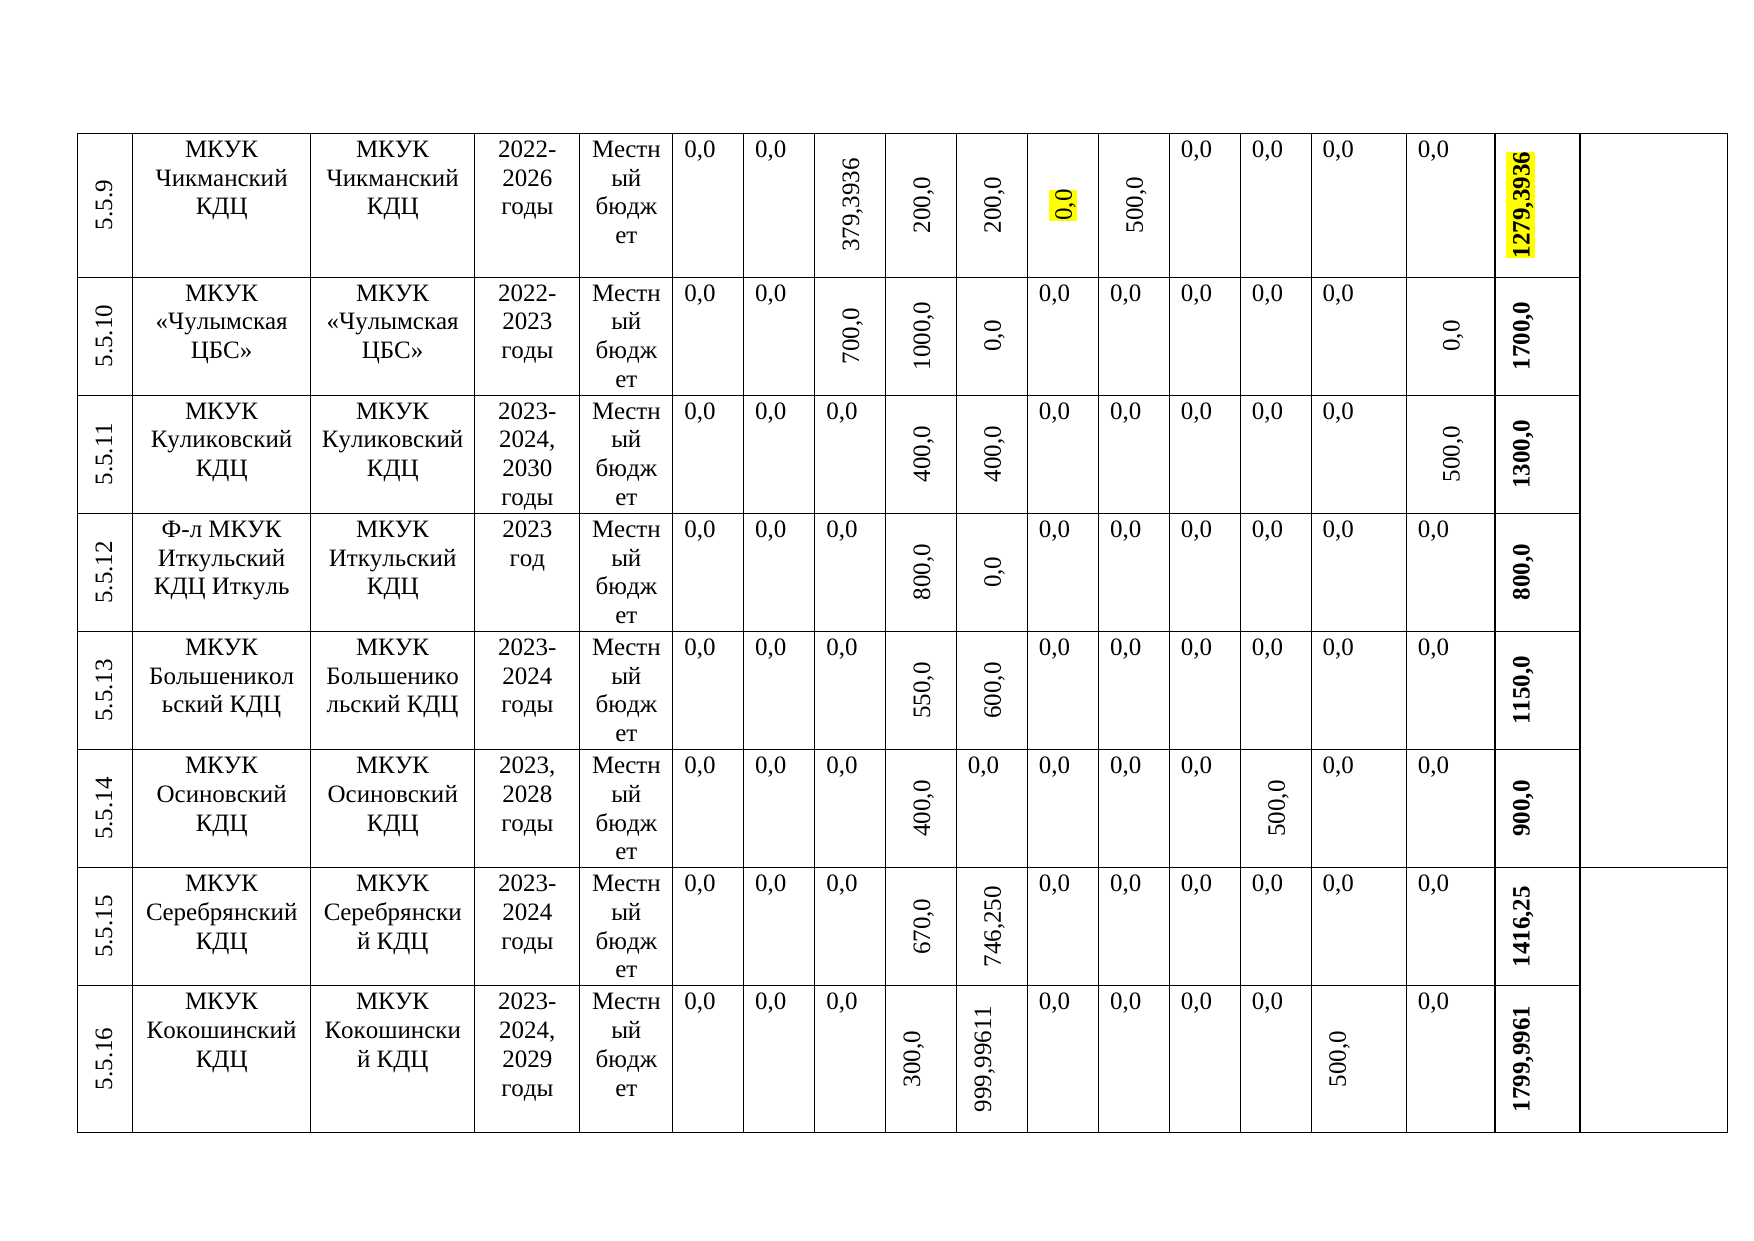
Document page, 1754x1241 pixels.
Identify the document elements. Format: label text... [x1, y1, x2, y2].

table_cell 1799,9961 [1496, 986, 1579, 1132]
table_cell 0,0 [1170, 134, 1240, 277]
table_cell 5.5.11 [78, 396, 132, 513]
table_cell МКУК Осиновский КДЦ [133, 750, 310, 867]
table_cell 800,0 [1496, 514, 1579, 631]
table_cell Местный бюджет [580, 868, 672, 985]
table_cell 0,0 [1312, 750, 1406, 867]
table_cell Местный бюджет [580, 134, 672, 277]
table_cell 0,0 [1312, 868, 1406, 985]
table_cell 0,0 [1028, 868, 1098, 985]
table_cell 0,0 [1028, 396, 1098, 513]
table_cell 0,0 [1170, 986, 1240, 1132]
table_cell 0,0 [957, 750, 1027, 867]
table_cell 379,3936 [815, 134, 885, 277]
table_cell 0,0 [1241, 514, 1311, 631]
table_cell МКУК Осиновский КДЦ [311, 750, 474, 867]
table_cell 0,0 [1407, 278, 1494, 395]
table_cell 1279,3936 [1496, 134, 1579, 277]
table_cell 0,0 [673, 986, 743, 1132]
table_cell 400,0 [886, 750, 956, 867]
table_cell 999,99611 [957, 986, 1027, 1132]
table_cell 0,0 [1312, 514, 1406, 631]
table_cell 500,0 [1099, 134, 1169, 277]
table_cell 1416,25 [1496, 868, 1579, 985]
table_cell 0,0 [1312, 396, 1406, 513]
table_cell Местный бюджет [580, 514, 672, 631]
table_cell 2022-2023 годы [475, 278, 579, 395]
table_cell МКУК Чикманский КДЦ [311, 134, 474, 277]
table_cell 5.5.9 [78, 134, 132, 277]
table_cell 500,0 [1312, 986, 1406, 1132]
table_cell 746,250 [957, 868, 1027, 985]
table_cell МКУК Чикманский КДЦ [133, 134, 310, 277]
table_cell 0,0 [1170, 750, 1240, 867]
table_cell 0,0 [1099, 632, 1169, 749]
table_cell 0,0 [1312, 278, 1406, 395]
table_cell Ф-л МКУК Иткульский КДЦ Иткуль [133, 514, 310, 631]
table_cell 0,0 [1170, 278, 1240, 395]
table_cell 0,0 [815, 396, 885, 513]
table_cell [1581, 868, 1727, 1132]
table_cell 5.5.15 [78, 868, 132, 985]
table_cell МКУК Серебрянский КДЦ [311, 868, 474, 985]
table_cell 0,0 [1099, 514, 1169, 631]
table_cell 0,0 [673, 750, 743, 867]
table_cell 300,0 [886, 986, 956, 1132]
table_cell Местный бюджет [580, 986, 672, 1132]
table_cell МКУК Кокошинский КДЦ [133, 986, 310, 1132]
table_cell 1150,0 [1496, 632, 1579, 749]
table_cell Местный бюджет [580, 632, 672, 749]
table_cell 0,0 [1241, 632, 1311, 749]
table_cell 0,0 [1028, 134, 1098, 277]
table_cell 0,0 [815, 868, 885, 985]
table_cell 400,0 [957, 396, 1027, 513]
table_cell 0,0 [1099, 396, 1169, 513]
table_cell МКУК Большеникольский КДЦ [311, 632, 474, 749]
table_cell 1000,0 [886, 278, 956, 395]
table_cell 0,0 [744, 632, 814, 749]
table_cell МКУК Большеникольский КДЦ [133, 632, 310, 749]
table_cell 0,0 [673, 868, 743, 985]
table_cell МКУК Куликовский КДЦ [133, 396, 310, 513]
table_cell 0,0 [1028, 632, 1098, 749]
table_cell 0,0 [815, 514, 885, 631]
table_cell Местный бюджет [580, 278, 672, 395]
table_cell 5.5.13 [78, 632, 132, 749]
table_cell 200,0 [886, 134, 956, 277]
table_cell 0,0 [1312, 632, 1406, 749]
table_cell МКУК Серебрянский КДЦ [133, 868, 310, 985]
table_cell 0,0 [673, 134, 743, 277]
table_cell 0,0 [1407, 514, 1494, 631]
table_cell 0,0 [673, 514, 743, 631]
table_cell 0,0 [1099, 278, 1169, 395]
table_cell 2023, 2028 годы [475, 750, 579, 867]
table_cell 0,0 [1241, 278, 1311, 395]
table_cell 600,0 [957, 632, 1027, 749]
table_cell 0,0 [815, 750, 885, 867]
table_cell 0,0 [815, 632, 885, 749]
table_cell МКУК «Чулымская ЦБС» [133, 278, 310, 395]
table_cell 0,0 [1241, 868, 1311, 985]
table_cell 200,0 [957, 134, 1027, 277]
table_cell МКУК Кокошинский КДЦ [311, 986, 474, 1132]
table_cell 1700,0 [1496, 278, 1579, 395]
table_cell 5.5.14 [78, 750, 132, 867]
table_cell 0,0 [1028, 514, 1098, 631]
table_cell 0,0 [744, 134, 814, 277]
table_cell 0,0 [744, 396, 814, 513]
table_cell 2023-2024 годы [475, 868, 579, 985]
table_cell 0,0 [1099, 750, 1169, 867]
table_cell 0,0 [673, 632, 743, 749]
table_cell 0,0 [1241, 134, 1311, 277]
table_cell 0,0 [1170, 514, 1240, 631]
table_cell 400,0 [886, 396, 956, 513]
table_cell 5.5.12 [78, 514, 132, 631]
table_cell 2023-2024, 2029 годы [475, 986, 579, 1132]
table_cell МКУК Иткульский КДЦ [311, 514, 474, 631]
table_cell 2022-2026 годы [475, 134, 579, 277]
table_cell 0,0 [673, 278, 743, 395]
table_cell 0,0 [1028, 986, 1098, 1132]
table_cell 500,0 [1407, 396, 1494, 513]
table_cell 2023-2024, 2030 годы [475, 396, 579, 513]
table_cell 0,0 [1099, 986, 1169, 1132]
table_cell 0,0 [744, 986, 814, 1132]
table_cell Местный бюджет [580, 396, 672, 513]
table_cell 0,0 [744, 750, 814, 867]
table_cell 0,0 [1407, 750, 1494, 867]
table_cell 0,0 [1170, 632, 1240, 749]
table_cell 0,0 [1312, 134, 1406, 277]
table_cell Местный бюджет [580, 750, 672, 867]
table_cell 0,0 [957, 278, 1027, 395]
table_cell 550,0 [886, 632, 956, 749]
table_cell 0,0 [1170, 396, 1240, 513]
table_cell 0,0 [1407, 134, 1494, 277]
table_cell 500,0 [1241, 750, 1311, 867]
table_cell 5.5.10 [78, 278, 132, 395]
table_cell 670,0 [886, 868, 956, 985]
table_cell 2023-2024 годы [475, 632, 579, 749]
table_cell 5.5.16 [78, 986, 132, 1132]
table_cell 0,0 [1170, 868, 1240, 985]
table_cell 0,0 [744, 868, 814, 985]
table_cell 700,0 [815, 278, 885, 395]
table_cell 0,0 [1028, 750, 1098, 867]
table_cell 800,0 [886, 514, 956, 631]
table_cell 0,0 [1241, 396, 1311, 513]
table_cell 0,0 [1407, 986, 1494, 1132]
table_cell МКУК «Чулымская ЦБС» [311, 278, 474, 395]
table_cell 0,0 [957, 514, 1027, 631]
table_cell 0,0 [815, 986, 885, 1132]
table_cell 0,0 [1028, 278, 1098, 395]
table_cell 900,0 [1496, 750, 1579, 867]
table_cell 0,0 [744, 278, 814, 395]
table_cell 0,0 [1241, 986, 1311, 1132]
table_cell 2023 год [475, 514, 579, 631]
table_cell 0,0 [1407, 868, 1494, 985]
table_cell 0,0 [1099, 868, 1169, 985]
table_cell МКУК Куликовский КДЦ [311, 396, 474, 513]
table_cell 0,0 [744, 514, 814, 631]
table_cell 0,0 [673, 396, 743, 513]
table_cell 1300,0 [1496, 396, 1579, 513]
table_cell 0,0 [1407, 632, 1494, 749]
